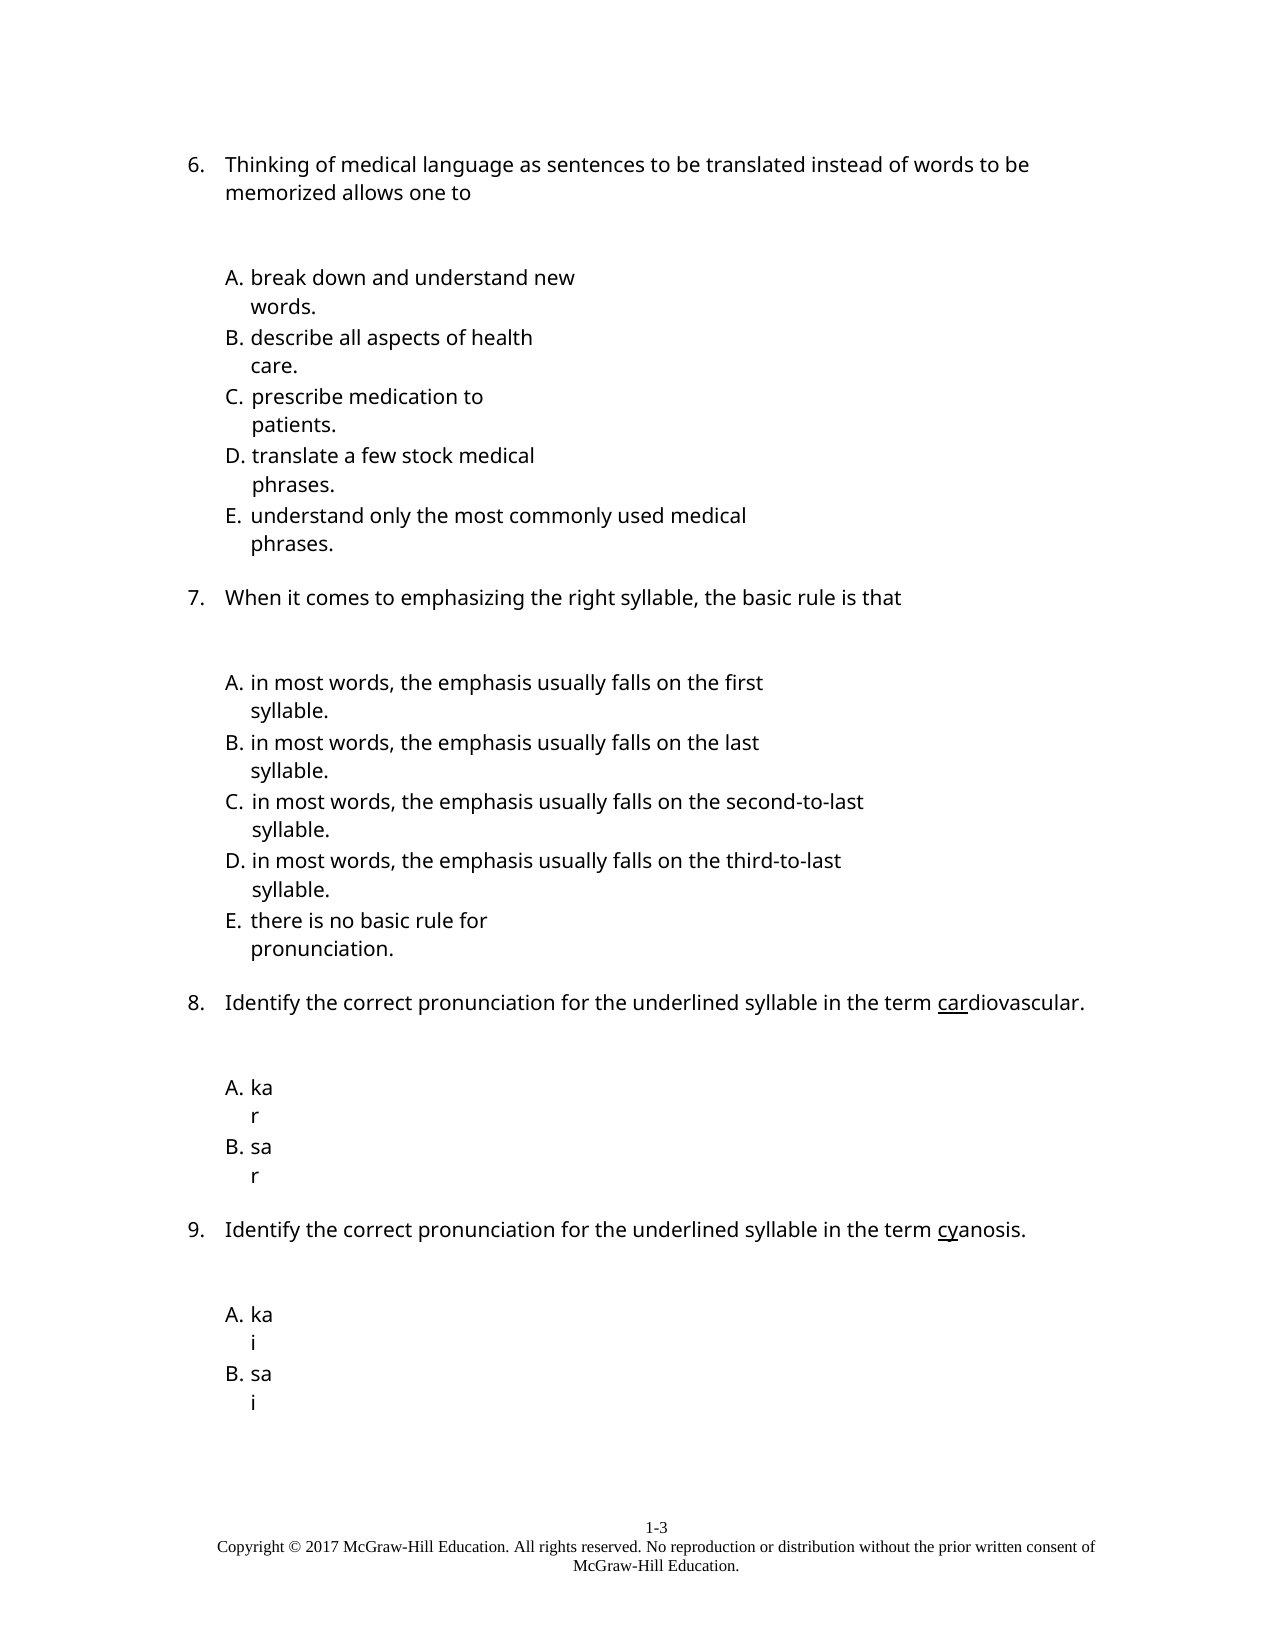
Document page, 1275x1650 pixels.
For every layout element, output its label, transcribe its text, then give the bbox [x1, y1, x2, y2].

table_header Identify the correct pronunciation for the underlined syllable in the term cyanosis. [225, 1215, 1125, 1416]
table_header 6. [188, 150, 225, 558]
table_header 8. [188, 988, 225, 1189]
table_header 7. [188, 583, 225, 963]
table_header When it comes to emphasizing the right syllable, the basic rule is that [225, 583, 1125, 963]
table_header Identify the correct pronunciation for the underlined syllable in the term cardiovascular. [225, 988, 1125, 1189]
table_header Thinking of medical language as sentences to be translated instead of words to be memorized allows one to [225, 150, 1125, 558]
table_header 9. [188, 1215, 225, 1416]
